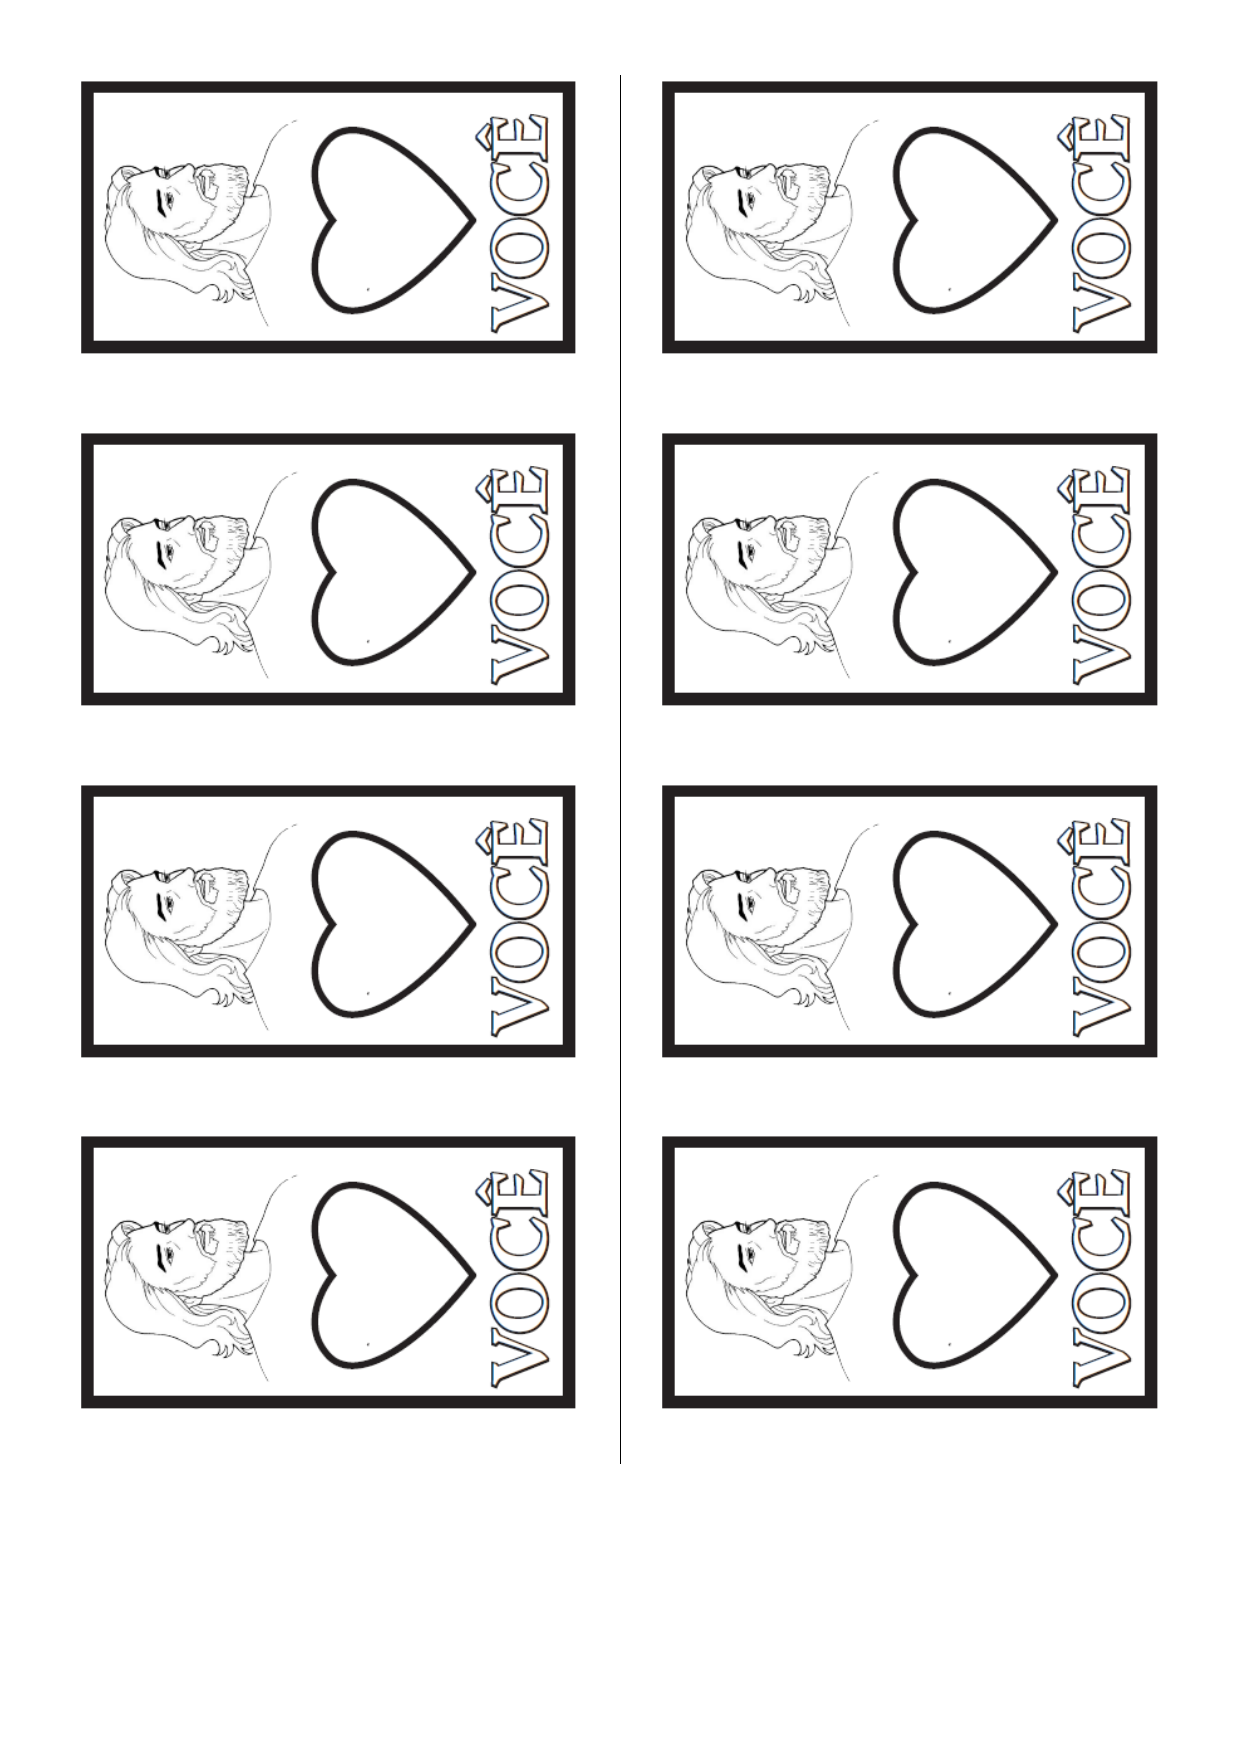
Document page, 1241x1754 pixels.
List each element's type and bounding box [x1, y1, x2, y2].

picture [75, 1130, 583, 1416]
picture [75, 426, 583, 713]
picture [75, 75, 583, 361]
picture [657, 426, 1165, 713]
picture [657, 75, 1165, 361]
picture [75, 778, 583, 1065]
picture [657, 1130, 1165, 1416]
picture [657, 778, 1165, 1065]
